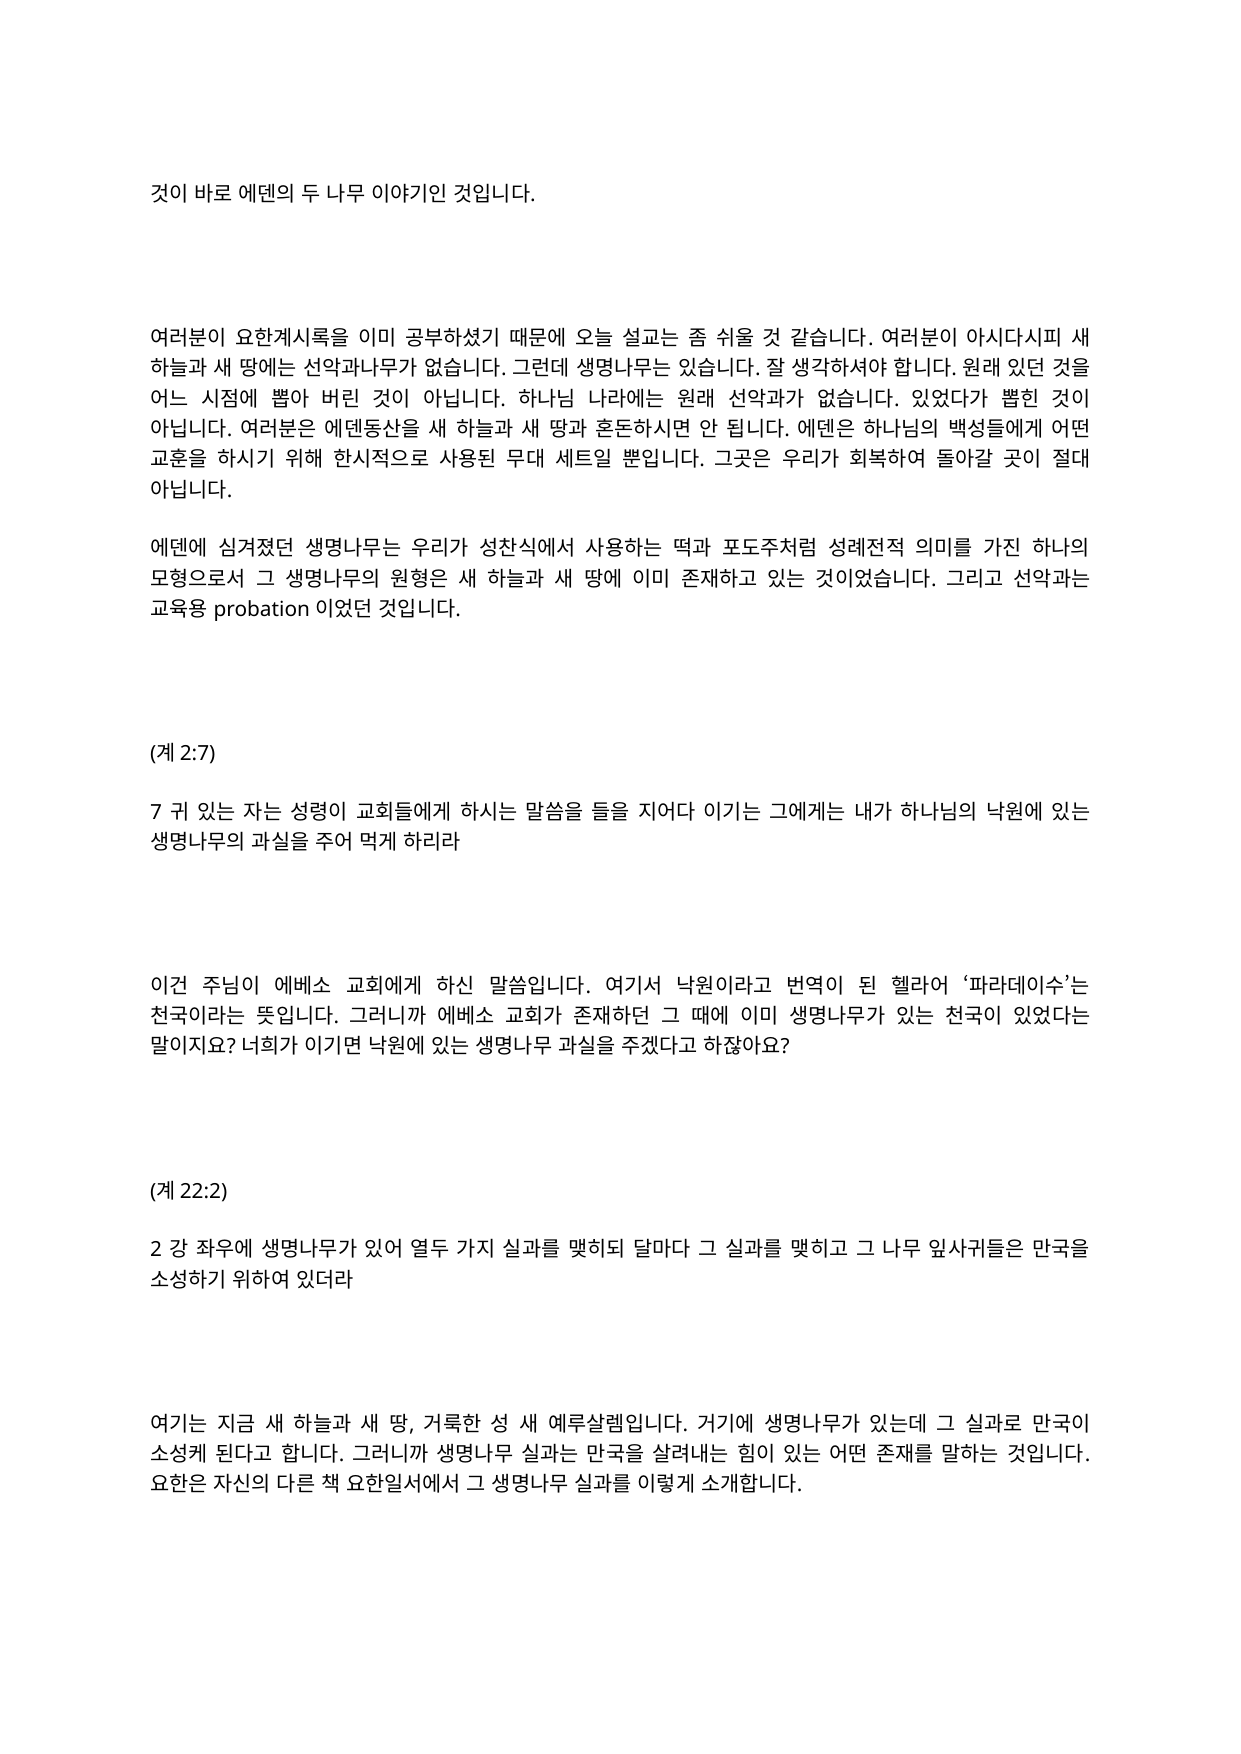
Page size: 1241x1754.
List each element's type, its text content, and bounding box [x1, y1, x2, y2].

text 7 귀 있는 자는 성령이 교회들에게 하시는 말씀을 들을 지어다 이기는 그에게는 내가 하나님의 낙원에 있는 생명나무의 과실을 주어 먹게 하리라 [150, 795, 1090, 855]
text (계2:7) [150, 736, 1090, 766]
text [150, 177, 1090, 207]
text 여기는 지금 새 하늘과 새 땅, 거룩한 성 새 예루살렘입니다. 거기에 생명나무가 있는데 그 실과로 만국이 소성케 된다고 합니다. 그러니까 생명나무 실과는 만국을 살려내는 힘이 있는 어떤 존재를 말하는 것입니다. 요한은 자신의 다른 책 요한일서에서 그 생명나무 실과를 이렇게 소개합니다. [150, 1407, 1090, 1498]
text 에덴에 심겨졌던 생명나무는 우리가 성찬식에서 사용하는 떡과 포도주처럼 성례전적 의미를 가진 하나의 모형으로서 그 생명나무의 원형은 새 하늘과 새 땅에 이미 존재하고 있는 것이었습니다. 그리고 선악과는 교육용 probation 이었던 것입니다. [150, 532, 1090, 622]
text 여러분이 요한계시록을 이미 공부하셨기 때문에 오늘 설교는 좀 쉬울 것 같습니다. 여러분이 아시다시피 새 하늘과 새 땅에는 선악과나무가 없습니다. 그런데 생명나무는 있습니다. 잘 생각하셔야 합니다. 원래 있던 것을 어느 시점에 뽑아 버린 것이 아닙니다. 하나님 나라에는 원래 선악과가 없습니다. 있었다가 뽑힌 것이 아닙니다. 여러분은 에덴동산을 새 하늘과 새 땅과 혼돈하시면 안 됩니다. 에덴은 하나님의 백성들에게 어떤 교훈을 하시기 위해 한시적으로 사용된 무대 세트일 뿐입니다. 그곳은 우리가 회복하여 돌아갈 곳이 절대 아닙니다. [150, 321, 1090, 503]
text (계22:2) [150, 1174, 1090, 1204]
text 2 강 좌우에 생명나무가 있어 열두 가지 실과를 맺히되 달마다 그 실과를 맺히고 그 나무 잎사귀들은 만국을 소성하기 위하여 있더라 [150, 1233, 1090, 1293]
text 이건 주님이 에베소 교회에게 하신 말씀입니다. 여기서 낙원이라고 번역이 된 헬라어 ‘파라데이수’는 천국이라는 뜻입니다. 그러니까 에베소 교회가 존재하던 그 때에 이미 생명나무가 있는 천국이 있었다는 말이지요? 너희가 이기면 낙원에 있는 생명나무 과실을 주겠다고 하잖아요? [150, 969, 1090, 1060]
